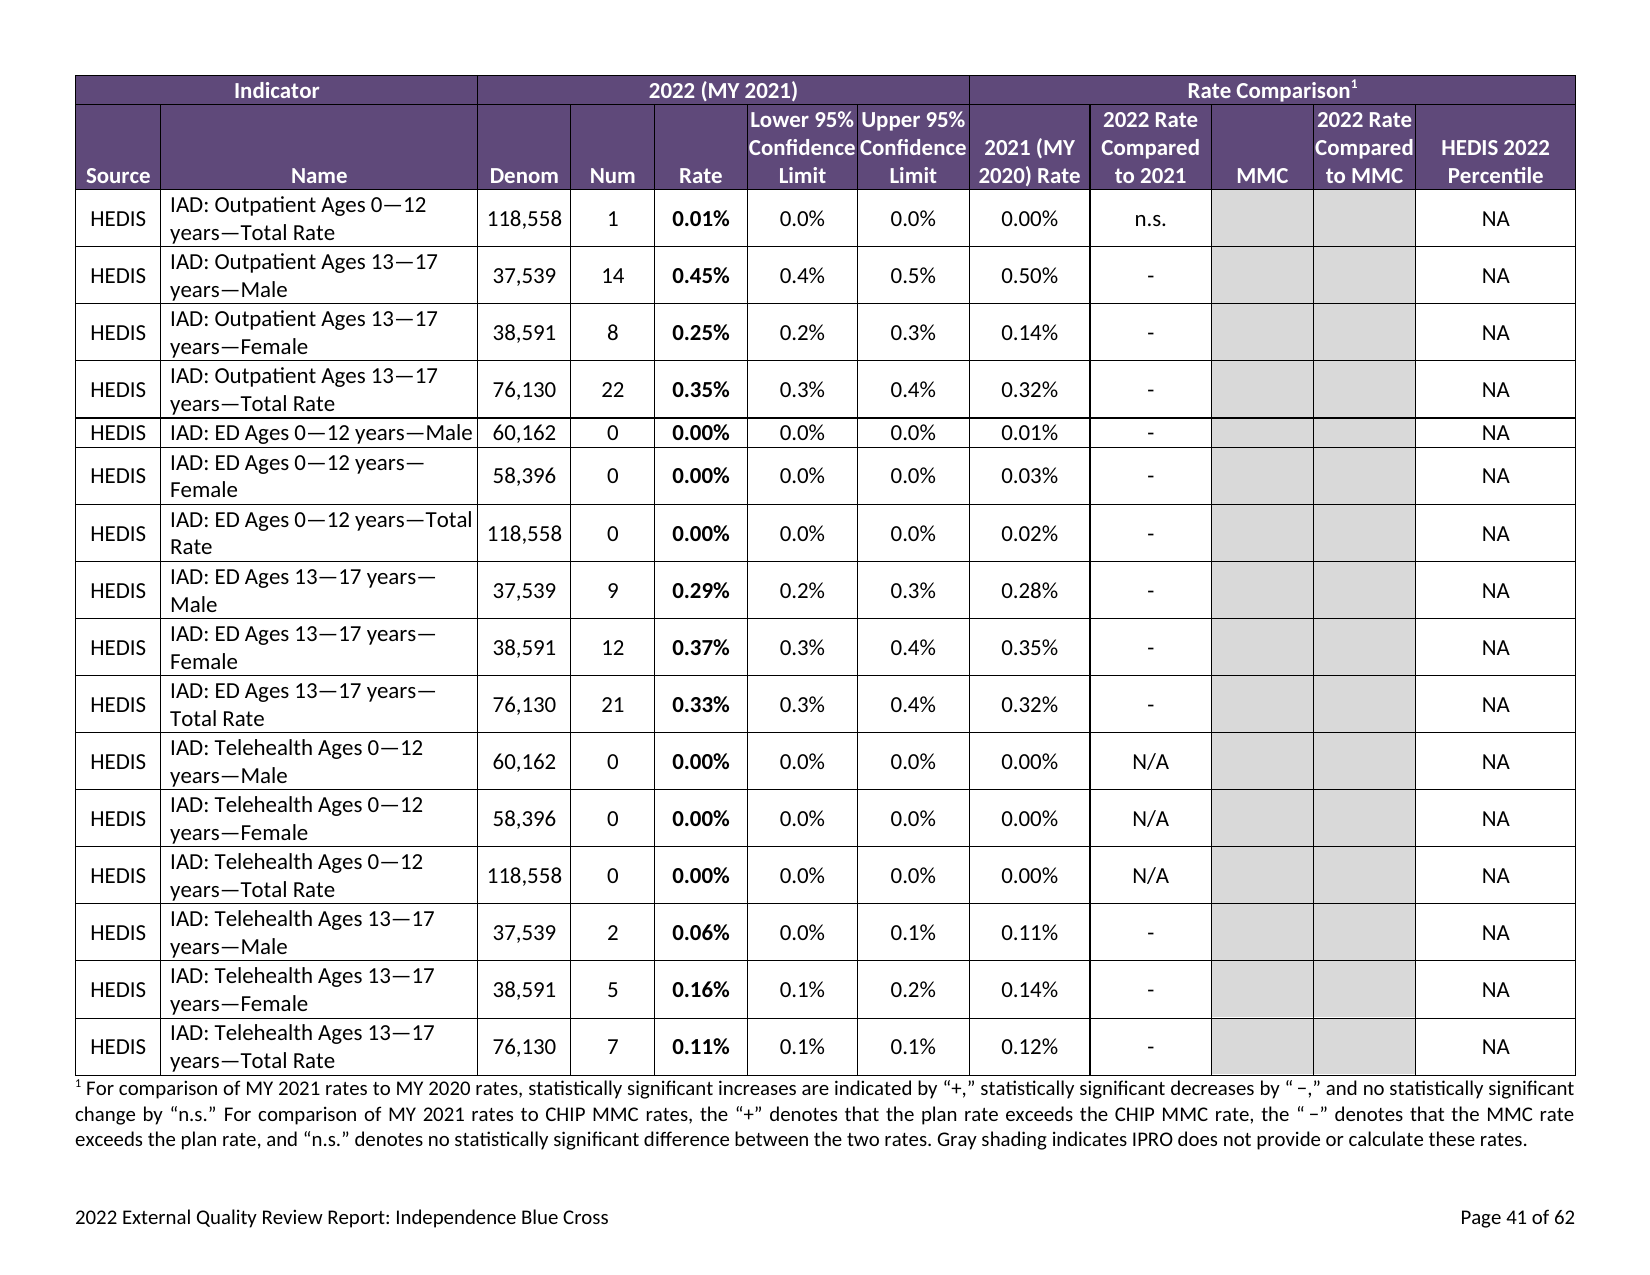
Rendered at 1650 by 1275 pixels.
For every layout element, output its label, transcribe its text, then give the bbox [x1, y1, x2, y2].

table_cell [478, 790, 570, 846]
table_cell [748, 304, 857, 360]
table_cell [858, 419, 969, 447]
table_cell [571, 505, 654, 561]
table_cell Name [161, 105, 477, 189]
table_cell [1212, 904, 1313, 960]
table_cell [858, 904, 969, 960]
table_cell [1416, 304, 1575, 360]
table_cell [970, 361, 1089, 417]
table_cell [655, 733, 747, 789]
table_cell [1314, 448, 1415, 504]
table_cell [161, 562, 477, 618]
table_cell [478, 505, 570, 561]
table_cell MMC [1212, 105, 1313, 189]
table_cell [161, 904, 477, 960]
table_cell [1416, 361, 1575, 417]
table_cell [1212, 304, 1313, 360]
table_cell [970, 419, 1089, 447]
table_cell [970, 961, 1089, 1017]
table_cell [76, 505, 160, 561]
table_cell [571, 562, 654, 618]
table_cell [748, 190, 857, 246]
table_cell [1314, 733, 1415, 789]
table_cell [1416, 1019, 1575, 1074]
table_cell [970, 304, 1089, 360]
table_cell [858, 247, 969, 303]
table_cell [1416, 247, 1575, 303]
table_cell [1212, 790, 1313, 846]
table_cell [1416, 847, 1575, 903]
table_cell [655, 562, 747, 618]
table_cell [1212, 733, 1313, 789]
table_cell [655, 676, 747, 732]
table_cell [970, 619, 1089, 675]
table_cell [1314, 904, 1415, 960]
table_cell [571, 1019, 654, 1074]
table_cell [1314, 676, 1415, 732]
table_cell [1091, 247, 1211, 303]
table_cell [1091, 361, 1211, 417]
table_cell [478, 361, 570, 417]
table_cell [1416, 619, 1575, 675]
table_cell Denom [478, 105, 570, 189]
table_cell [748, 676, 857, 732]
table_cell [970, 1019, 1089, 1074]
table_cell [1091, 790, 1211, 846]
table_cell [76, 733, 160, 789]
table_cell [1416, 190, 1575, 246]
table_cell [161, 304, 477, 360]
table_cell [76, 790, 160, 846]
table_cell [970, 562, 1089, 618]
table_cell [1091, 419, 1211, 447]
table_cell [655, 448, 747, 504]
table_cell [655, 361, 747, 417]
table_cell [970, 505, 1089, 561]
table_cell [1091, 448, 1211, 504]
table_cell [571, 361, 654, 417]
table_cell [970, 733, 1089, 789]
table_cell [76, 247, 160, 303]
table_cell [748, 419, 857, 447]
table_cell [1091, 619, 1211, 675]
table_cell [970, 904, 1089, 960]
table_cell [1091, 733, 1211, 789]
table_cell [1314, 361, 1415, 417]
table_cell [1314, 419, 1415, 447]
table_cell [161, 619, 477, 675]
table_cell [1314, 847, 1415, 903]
table_header Rate Comparison1 [970, 76, 1575, 104]
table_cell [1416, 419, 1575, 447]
table_cell Source [76, 105, 160, 189]
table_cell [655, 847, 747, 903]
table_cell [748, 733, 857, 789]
table_cell 2021 (MY 2020) Rate [970, 105, 1089, 189]
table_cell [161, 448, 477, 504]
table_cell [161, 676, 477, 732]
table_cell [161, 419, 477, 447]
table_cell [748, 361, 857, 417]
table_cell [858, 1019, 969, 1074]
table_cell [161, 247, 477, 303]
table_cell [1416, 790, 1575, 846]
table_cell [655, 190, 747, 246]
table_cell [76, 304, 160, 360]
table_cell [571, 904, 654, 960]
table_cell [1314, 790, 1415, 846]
table_header 2022 (MY 2021) [478, 76, 969, 104]
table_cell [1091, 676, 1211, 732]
table_cell Num [571, 105, 654, 189]
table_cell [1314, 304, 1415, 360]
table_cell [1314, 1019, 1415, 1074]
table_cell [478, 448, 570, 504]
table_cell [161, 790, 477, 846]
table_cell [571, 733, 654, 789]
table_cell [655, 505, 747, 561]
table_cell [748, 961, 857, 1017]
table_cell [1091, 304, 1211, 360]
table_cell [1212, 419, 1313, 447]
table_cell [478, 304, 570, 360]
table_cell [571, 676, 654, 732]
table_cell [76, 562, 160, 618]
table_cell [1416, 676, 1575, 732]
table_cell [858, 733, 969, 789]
table_cell Upper 95% Confidence Limit [858, 105, 969, 189]
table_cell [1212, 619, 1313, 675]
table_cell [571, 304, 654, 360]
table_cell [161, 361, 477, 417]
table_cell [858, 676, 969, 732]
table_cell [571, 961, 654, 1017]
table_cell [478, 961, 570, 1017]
table_header Indicator [76, 76, 477, 104]
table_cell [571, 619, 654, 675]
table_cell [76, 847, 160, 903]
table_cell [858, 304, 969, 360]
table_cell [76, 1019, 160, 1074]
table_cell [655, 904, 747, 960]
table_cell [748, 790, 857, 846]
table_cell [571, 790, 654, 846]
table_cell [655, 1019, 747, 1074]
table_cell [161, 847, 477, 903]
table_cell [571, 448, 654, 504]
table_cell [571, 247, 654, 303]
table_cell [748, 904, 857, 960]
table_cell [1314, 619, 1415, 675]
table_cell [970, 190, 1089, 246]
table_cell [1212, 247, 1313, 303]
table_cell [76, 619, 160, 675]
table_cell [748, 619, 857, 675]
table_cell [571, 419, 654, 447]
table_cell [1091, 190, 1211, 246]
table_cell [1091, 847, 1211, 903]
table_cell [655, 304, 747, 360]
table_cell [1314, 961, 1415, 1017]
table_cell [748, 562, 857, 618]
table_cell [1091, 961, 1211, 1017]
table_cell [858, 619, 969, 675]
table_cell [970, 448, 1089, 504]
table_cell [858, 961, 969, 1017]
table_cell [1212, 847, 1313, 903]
table_cell HEDIS 2022 Percentile [1416, 105, 1575, 189]
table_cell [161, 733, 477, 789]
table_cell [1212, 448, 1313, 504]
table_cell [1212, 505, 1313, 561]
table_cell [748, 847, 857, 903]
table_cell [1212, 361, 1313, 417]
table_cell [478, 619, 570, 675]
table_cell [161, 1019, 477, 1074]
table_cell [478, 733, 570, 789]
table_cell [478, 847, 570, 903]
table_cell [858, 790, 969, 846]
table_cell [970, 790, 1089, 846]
table_cell Lower 95% Confidence Limit [748, 105, 857, 189]
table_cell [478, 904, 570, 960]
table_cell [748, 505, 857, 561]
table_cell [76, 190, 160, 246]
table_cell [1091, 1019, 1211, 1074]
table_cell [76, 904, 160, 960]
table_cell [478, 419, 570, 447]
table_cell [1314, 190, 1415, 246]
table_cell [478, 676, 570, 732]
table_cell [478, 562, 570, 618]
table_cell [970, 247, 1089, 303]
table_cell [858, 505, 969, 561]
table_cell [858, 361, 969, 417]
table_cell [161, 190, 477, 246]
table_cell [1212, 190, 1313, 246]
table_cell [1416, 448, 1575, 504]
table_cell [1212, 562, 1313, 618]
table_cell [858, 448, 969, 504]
table_cell 2022 Rate Compared to 2021 [1091, 105, 1211, 189]
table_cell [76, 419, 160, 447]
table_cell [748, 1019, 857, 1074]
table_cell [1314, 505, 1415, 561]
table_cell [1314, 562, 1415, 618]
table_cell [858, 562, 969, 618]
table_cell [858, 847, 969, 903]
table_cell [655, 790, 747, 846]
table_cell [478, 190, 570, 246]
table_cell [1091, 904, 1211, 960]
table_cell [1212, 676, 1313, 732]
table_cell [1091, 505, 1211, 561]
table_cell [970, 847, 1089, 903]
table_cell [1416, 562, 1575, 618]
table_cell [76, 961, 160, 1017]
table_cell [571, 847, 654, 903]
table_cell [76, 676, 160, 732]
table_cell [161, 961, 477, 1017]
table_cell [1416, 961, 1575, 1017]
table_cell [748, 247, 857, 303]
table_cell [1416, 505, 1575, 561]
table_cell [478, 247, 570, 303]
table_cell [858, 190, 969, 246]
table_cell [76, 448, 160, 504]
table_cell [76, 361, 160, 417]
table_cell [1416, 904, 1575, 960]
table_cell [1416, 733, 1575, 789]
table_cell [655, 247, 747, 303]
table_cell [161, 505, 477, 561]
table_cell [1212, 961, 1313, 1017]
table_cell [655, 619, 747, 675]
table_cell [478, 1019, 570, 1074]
text 1 For comparison of MY 2021 rates to MY 2020 rates, statistically significant increases are indicated by “+,” statistically significant decreases by “−,” and no statistically significant change by “n.s.” For comparison of MY 2021 rates to CHIP MMC rates, the “+” denotes that the plan rate exceeds the CHIP MMC rate, the “−” denotes that the MMC rate exceeds the plan rate, and “n.s.” denotes no statistically significant difference between the two rates. Gray shading indicates IPRO does not provide or calculate these rates. [75, 1076, 1575, 1152]
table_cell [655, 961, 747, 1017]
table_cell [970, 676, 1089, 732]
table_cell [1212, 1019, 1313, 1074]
table_cell Rate [655, 105, 747, 189]
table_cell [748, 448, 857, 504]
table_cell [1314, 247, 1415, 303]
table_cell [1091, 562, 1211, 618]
table_cell 2022 Rate Compared to MMC [1314, 105, 1415, 189]
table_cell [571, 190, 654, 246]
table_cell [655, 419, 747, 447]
